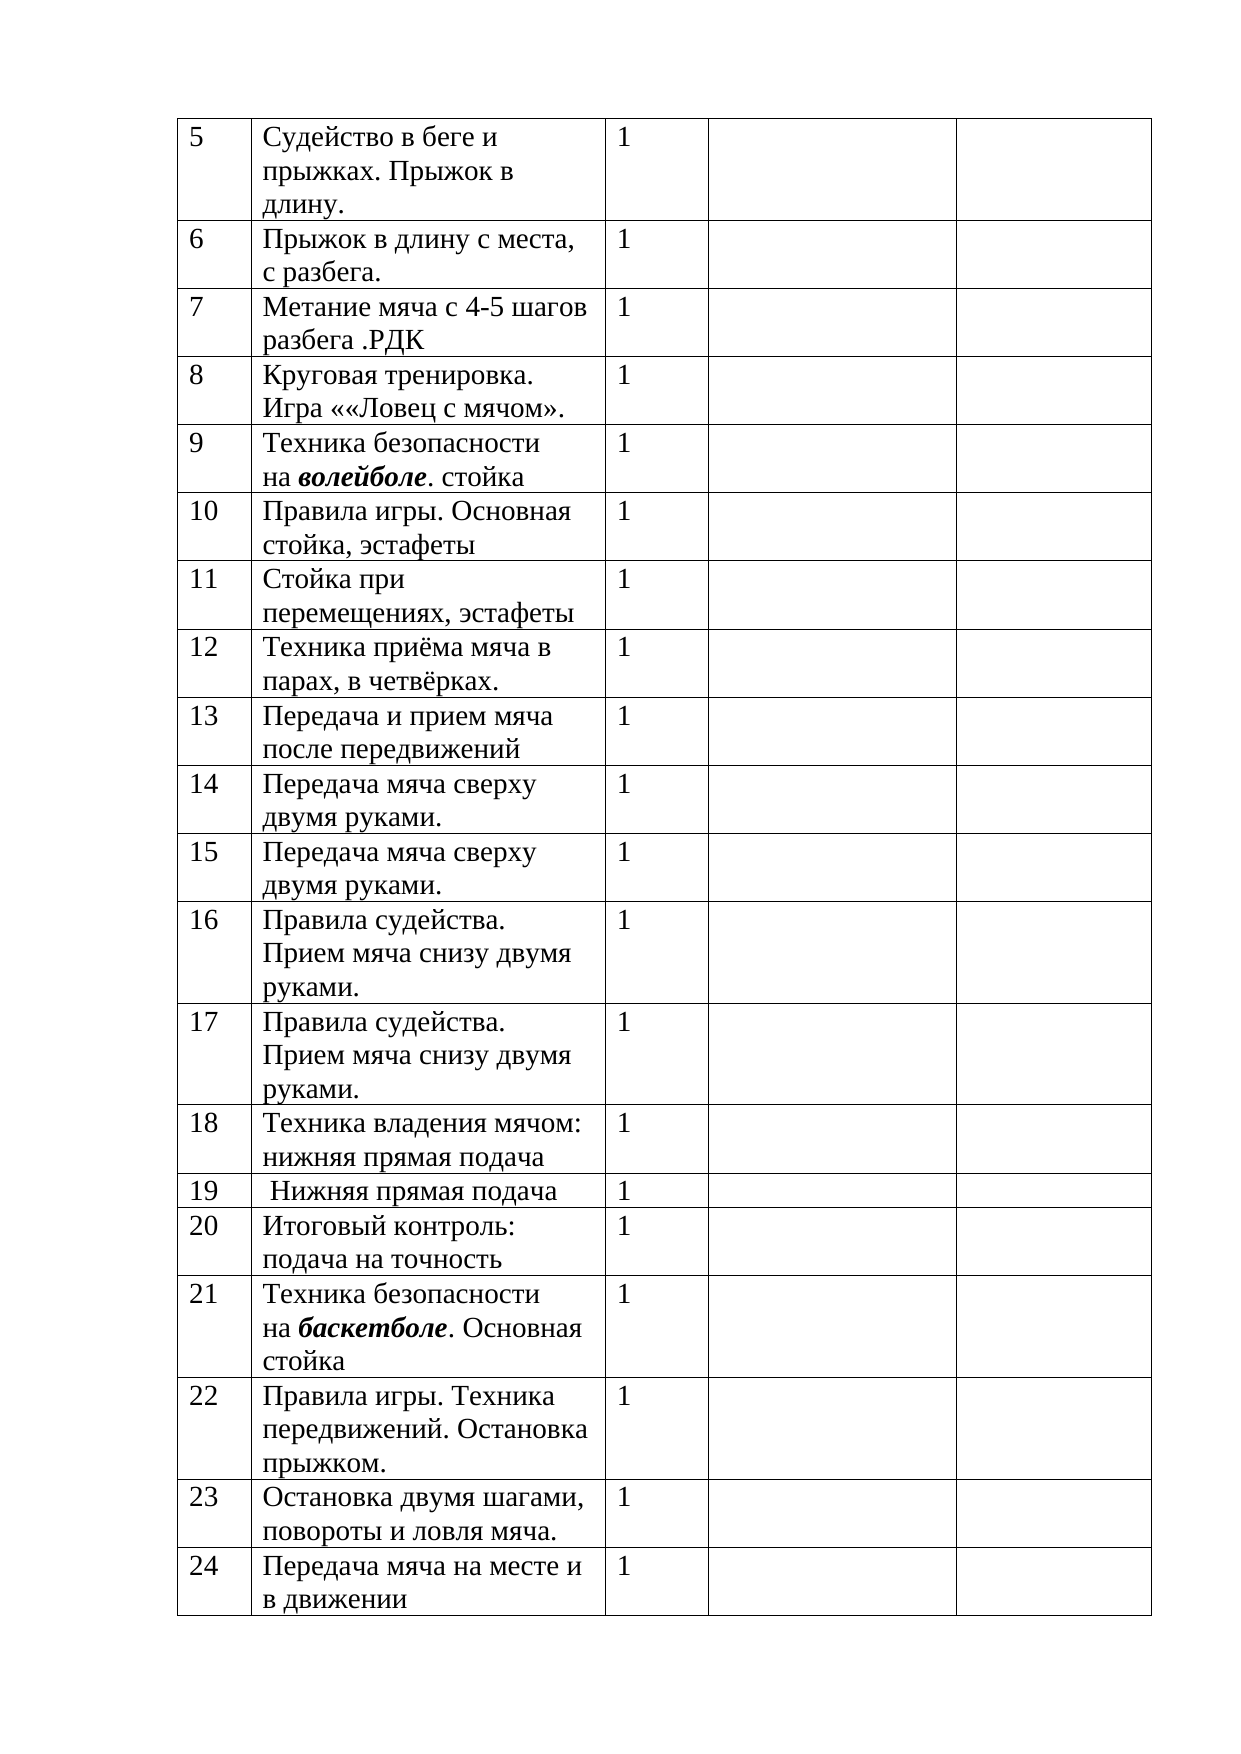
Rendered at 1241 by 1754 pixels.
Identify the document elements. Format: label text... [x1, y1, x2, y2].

table_cell 13 [178, 698, 251, 765]
table_cell 1 [606, 630, 708, 697]
table_cell Итоговый контроль: подача на точность [252, 1208, 605, 1275]
table_cell [709, 1105, 956, 1172]
table_cell [709, 1208, 956, 1275]
table_cell 10 [178, 493, 251, 560]
table_cell 1 [606, 1480, 708, 1547]
table_cell [957, 1174, 1151, 1207]
table_cell [957, 493, 1151, 560]
table_cell [957, 630, 1151, 697]
table_cell [957, 902, 1151, 1003]
table_cell 1 [606, 1208, 708, 1275]
table_cell [957, 221, 1151, 288]
table_cell [957, 834, 1151, 901]
table_cell 1 [606, 1174, 708, 1207]
table_cell Стойка при перемещениях, эстафеты [252, 561, 605, 628]
table_cell 1 [606, 357, 708, 424]
table_cell 22 [178, 1378, 251, 1478]
table_cell [709, 1004, 956, 1104]
table_cell 17 [178, 1004, 251, 1104]
table_cell 8 [178, 357, 251, 424]
table_cell 1 [606, 1548, 708, 1615]
table_cell 16 [178, 902, 251, 1003]
table_cell Техника приёма мяча в парах, в четвёрках. [252, 630, 605, 697]
table_cell [709, 1174, 956, 1207]
table_cell [709, 289, 956, 356]
table_cell Прыжок в длину с места, с разбега. [252, 221, 605, 288]
table_cell 15 [178, 834, 251, 901]
table_cell [709, 357, 956, 424]
table_cell Передача мяча сверху двумя руками. [252, 766, 605, 833]
table_cell [957, 1480, 1151, 1547]
table_cell 11 [178, 561, 251, 628]
table_cell [957, 119, 1151, 220]
table_cell 19 [178, 1174, 251, 1207]
table_cell [709, 766, 956, 833]
table_cell [709, 425, 956, 492]
table_cell Правила судейства. Прием мяча снизу двумя руками. [252, 1004, 605, 1104]
table_cell [957, 289, 1151, 356]
table_cell [957, 1208, 1151, 1275]
table_cell 1 [606, 1105, 708, 1172]
table_cell Техника безопасности на волейболе. стойка [252, 425, 605, 492]
table_cell Передача мяча на месте и в движении [252, 1548, 605, 1615]
table_cell [957, 1105, 1151, 1172]
table_cell 1 [606, 289, 708, 356]
table_cell 1 [606, 221, 708, 288]
table_cell 1 [606, 834, 708, 901]
table_cell 1 [606, 119, 708, 220]
table_cell Остановка двумя шагами, повороты и ловля мяча. [252, 1480, 605, 1547]
table_cell 23 [178, 1480, 251, 1547]
table_cell 1 [606, 698, 708, 765]
table_cell Круговая тренировка. Игра ««Ловец с мячом». [252, 357, 605, 424]
table_cell 21 [178, 1276, 251, 1377]
table_cell 14 [178, 766, 251, 833]
table_cell [709, 630, 956, 697]
table_cell 1 [606, 493, 708, 560]
table_cell [957, 425, 1151, 492]
table_cell [709, 221, 956, 288]
table_cell [957, 1548, 1151, 1615]
table_cell Передача и прием мяча после передвижений [252, 698, 605, 765]
table_cell [957, 698, 1151, 765]
table_cell [709, 1480, 956, 1547]
table_cell Судейство в беге и прыжках. Прыжок в длину. [252, 119, 605, 220]
table_cell [709, 493, 956, 560]
table_cell [957, 1378, 1151, 1478]
table_cell 1 [606, 425, 708, 492]
table_cell Правила игры. Техника передвижений. Остановка прыжком. [252, 1378, 605, 1478]
table_cell 24 [178, 1548, 251, 1615]
table_cell 9 [178, 425, 251, 492]
table_cell 1 [606, 1276, 708, 1377]
table_cell 1 [606, 1004, 708, 1104]
table_cell Правила игры. Основная стойка, эстафеты [252, 493, 605, 560]
table_cell Нижняя прямая подача [252, 1174, 605, 1207]
table_cell [957, 766, 1151, 833]
table_cell 6 [178, 221, 251, 288]
table_cell 20 [178, 1208, 251, 1275]
table_cell Техника безопасности на баскетболе. Основная стойка [252, 1276, 605, 1377]
table_cell 1 [606, 1378, 708, 1478]
table_cell 18 [178, 1105, 251, 1172]
table_cell 5 [178, 119, 251, 220]
table_cell [709, 902, 956, 1003]
table_cell Метание мяча с 4-5 шагов разбега .РДК [252, 289, 605, 356]
table_cell [709, 119, 956, 220]
table_cell 7 [178, 289, 251, 356]
table_cell [957, 561, 1151, 628]
table_cell 1 [606, 766, 708, 833]
table_cell [957, 1004, 1151, 1104]
table_cell 1 [606, 561, 708, 628]
table_cell [709, 834, 956, 901]
table_cell [709, 1548, 956, 1615]
table_cell 12 [178, 630, 251, 697]
table_cell [709, 698, 956, 765]
table_cell [957, 357, 1151, 424]
table_cell [709, 1378, 956, 1478]
table_cell Передача мяча сверху двумя руками. [252, 834, 605, 901]
table_cell Правила судейства. Прием мяча снизу двумя руками. [252, 902, 605, 1003]
table_cell Техника владения мячом: нижняя прямая подача [252, 1105, 605, 1172]
table_cell [709, 561, 956, 628]
table_cell [709, 1276, 956, 1377]
table_cell 1 [606, 902, 708, 1003]
table_cell [957, 1276, 1151, 1377]
